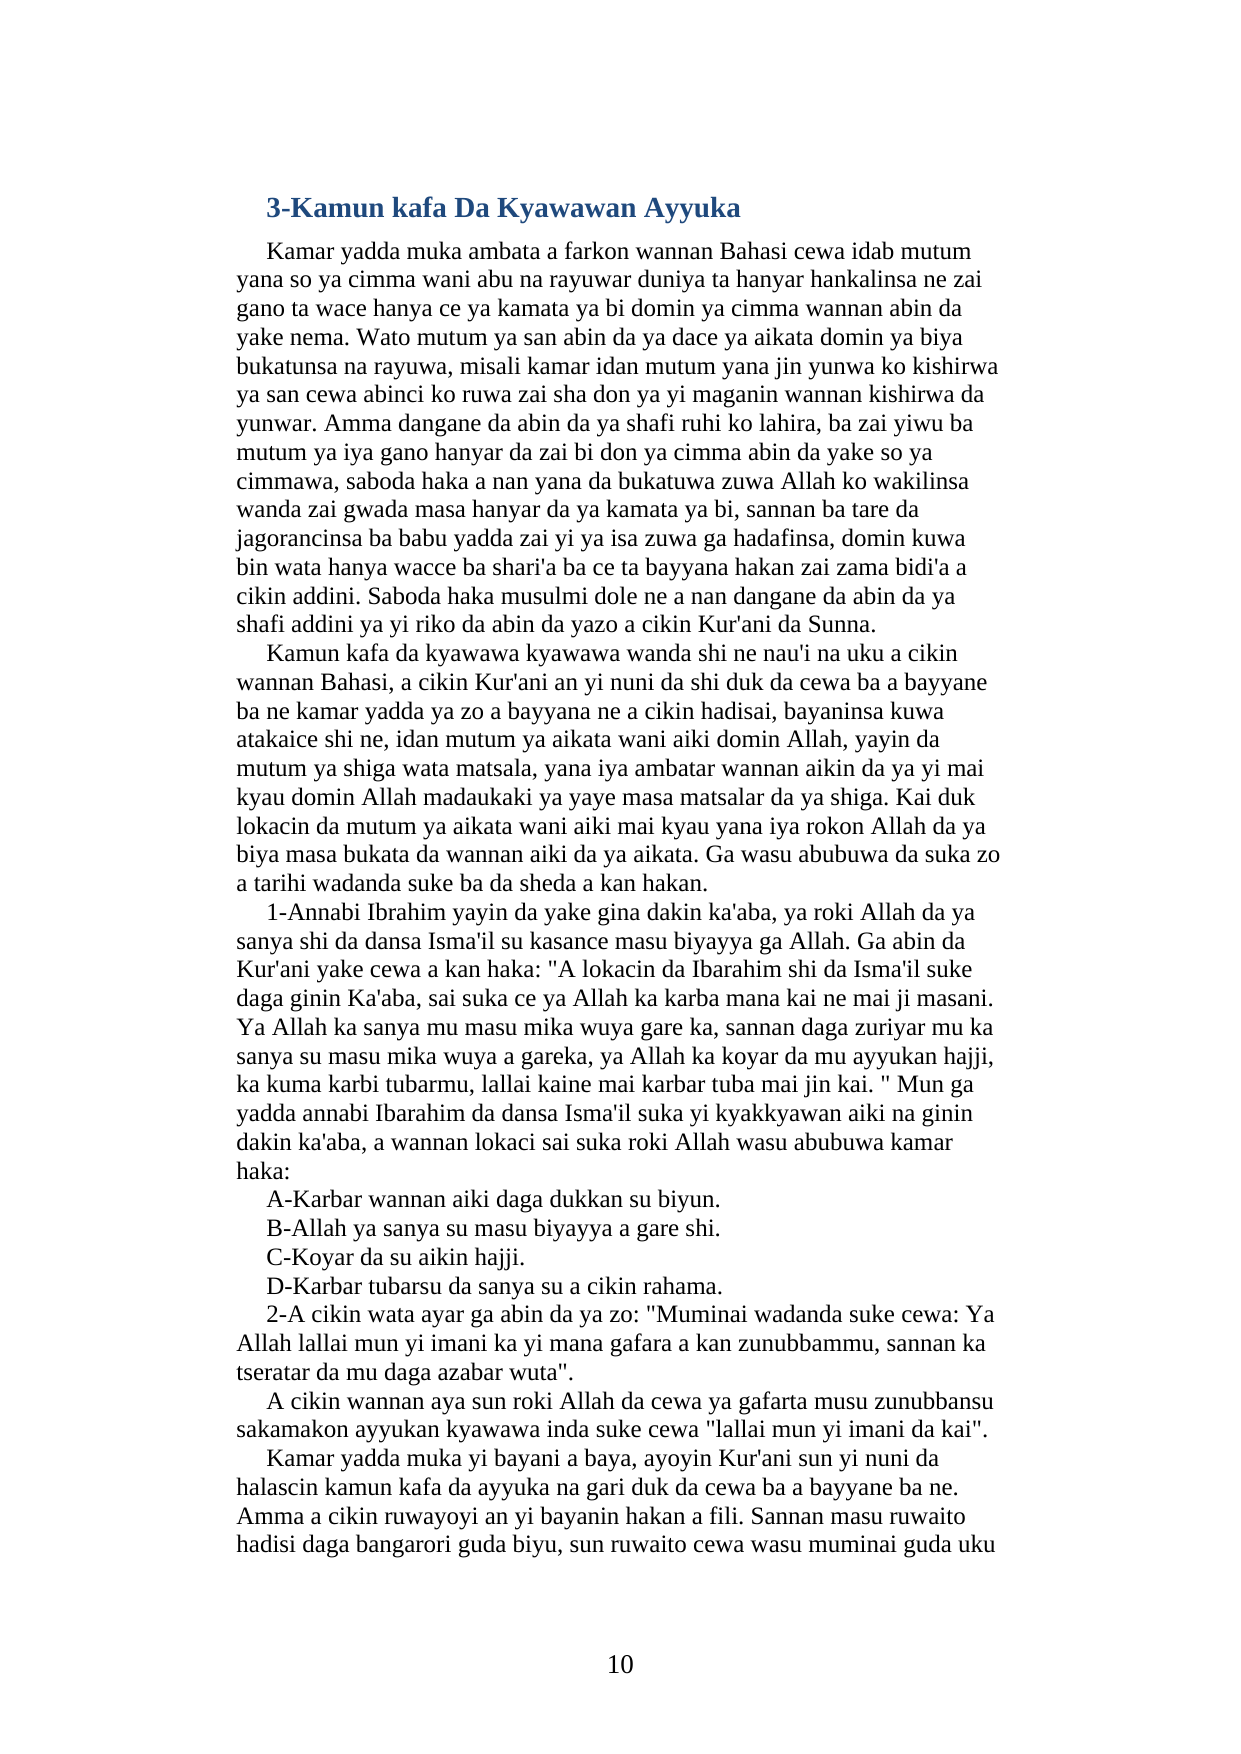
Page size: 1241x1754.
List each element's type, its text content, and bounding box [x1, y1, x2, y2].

text Kamar yadda muka ambata a farkon wannan Bahasi cewa idab mutum yana so ya cimma wani abu na rayuwar duniya ta hanyar hankalinsa ne zai gano ta wace hanya ce ya kamata ya bi domin ya cimma wannan abin da yake nema. Wato mutum ya san abin da ya dace ya aikata domin ya biya bukatunsa na rayuwa, misali kamar idan mutum yana jin yunwa ko kishirwa ya san cewa abinci ko ruwa zai sha don ya yi maganin wannan kishirwa da yunwar. Amma dangane da abin da ya shafi ruhi ko lahira, ba zai yiwu ba mutum ya iya gano hanyar da zai bi don ya cimma abin da yake so ya cimmawa, saboda haka a nan yana da bukatuwa zuwa Allah ko wakilinsa wanda zai gwada masa hanyar da ya kamata ya bi, sannan ba tare da jagorancinsa ba babu yadda zai yi ya isa zuwa ga hadafinsa, domin kuwa bin wata hanya wacce ba shari'a ba ce ta bayyana hakan zai zama bidi'a a cikin addini. Saboda haka musulmi dole ne a nan dangane da abin da ya shafi addini ya yi riko da abin da yazo a cikin Kur'ani da Sunna. [236, 236, 1004, 638]
text 1-Annabi Ibrahim yayin da yake gina dakin ka'aba, ya roki Allah da ya sanya shi da dansa Isma'il su kasance masu biyayya ga Allah. Ga abin da Kur'ani yake cewa a kan haka: "A lokacin da Ibarahim shi da Isma'il suke daga ginin Ka'aba, sai suka ce ya Allah ka karba mana kai ne mai ji masani. Ya Allah ka sanya mu masu mika wuya gare ka, sannan daga zuriyar mu ka sanya su masu mika wuya a gareka, ya Allah ka koyar da mu ayyukan hajji, ka kuma karbi tubarmu, lallai kaine mai karbar tuba mai jin kai. " Mun ga yadda annabi Ibarahim da dansa Isma'il suka yi kyakkyawan aiki na ginin dakin ka'aba, a wannan lokaci sai suka roki Allah wasu abubuwa kamar haka: [236, 897, 1004, 1184]
text D-Karbar tubarsu da sanya su a cikin rahama. [236, 1271, 1004, 1299]
text A-Karbar wannan aiki daga dukkan su biyun. [236, 1184, 1004, 1213]
subtitle 3-Kamun kafa Da Kyawawan Ayyuka [236, 190, 1004, 223]
text Kamun kafa da kyawawa kyawawa wanda shi ne nau'i na uku a cikin wannan Bahasi, a cikin Kur'ani an yi nuni da shi duk da cewa ba a bayyane ba ne kamar yadda ya zo a bayyana ne a cikin hadisai, bayaninsa kuwa atakaice shi ne, idan mutum ya aikata wani aiki domin Allah, yayin da mutum ya shiga wata matsala, yana iya ambatar wannan aikin da ya yi mai kyau domin Allah madaukaki ya yaye masa matsalar da ya shiga. Kai duk lokacin da mutum ya aikata wani aiki mai kyau yana iya rokon Allah da ya biya masa bukata da wannan aiki da ya aikata. Ga wasu abubuwa da suka zo a tarihi wadanda suke ba da sheda a kan hakan. [236, 638, 1004, 897]
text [236, 1443, 1004, 1558]
text C-Koyar da su aikin hajji. [236, 1242, 1004, 1271]
text A cikin wannan aya sun roki Allah da cewa ya gafarta musu zunubbansu sakamakon ayyukan kyawawa inda suke cewa "lallai mun yi imani da kai". [236, 1386, 1004, 1443]
text 2-A cikin wata ayar ga abin da ya zo: "Muminai wadanda suke cewa: Ya Allah lallai mun yi imani ka yi mana gafara a kan zunubbammu, sannan ka tseratar da mu daga azabar wuta". [236, 1299, 1004, 1386]
text B-Allah ya sanya su masu biyayya a gare shi. [236, 1213, 1004, 1242]
